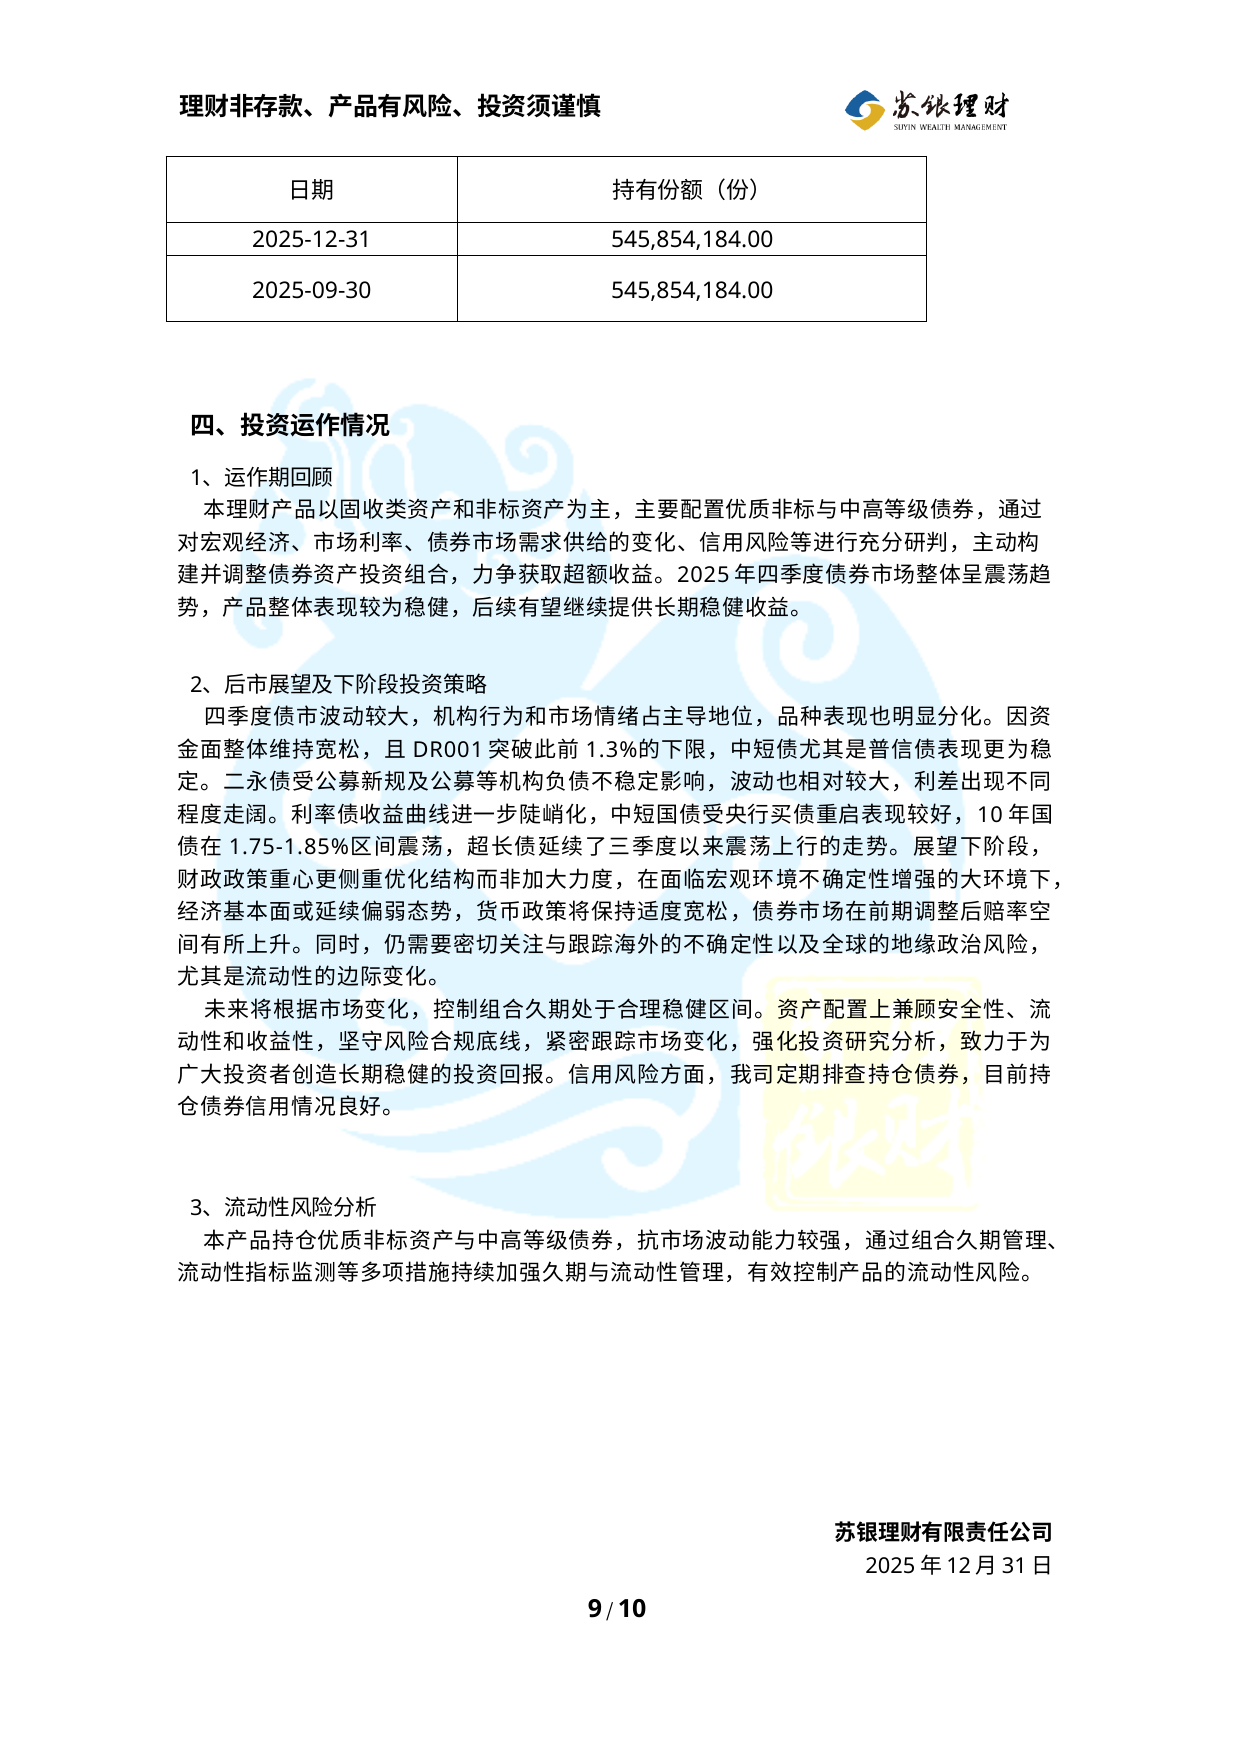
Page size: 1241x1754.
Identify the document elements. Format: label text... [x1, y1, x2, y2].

text 苏银理财有限责任公司 [177, 1515, 1053, 1547]
text 本理财产品以固收类资产和非标资产为主，主要配置优质非标与中高等级债券，通过对宏观经济、市场利率、债券市场需求供给的变化、信用风险等进行充分研判，主动构建并调整债券资产投资组合，力争获取超额收益。2025年四季度债券市场整体呈震荡趋势，产品整体表现较为稳健，后续有望继续提供长期稳健收益。 [177, 492, 1053, 622]
table_header 持有份额（份） [458, 157, 926, 222]
text 四季度债市波动较大，机构行为和市场情绪占主导地位，品种表现也明显分化。因资金面整体维持宽松，且DR001突破此前1.3%的下限，中短债尤其是普信债表现更为稳定。二永债受公募新规及公募等机构负债不稳定影响，波动也相对较大，利差出现不同程度走阔。利率债收益曲线进一步陡峭化，中短国债受央行买债重启表现较好，10年国债在1.75-1.85%区间震荡，超长债延续了三季度以来震荡上行的走势。展望下阶段，财政政策重心更侧重优化结构而非加大力度，在面临宏观环境不确定性增强的大环境下，经济基本面或延续偏弱态势，货币政策将保持适度宽松，债券市场在前期调整后赔率空间有所上升。同时，仍需要密切关注与跟踪海外的不确定性以及全球的地缘政治风险，尤其是流动性的边际变化。 未来将根据市场变化，控制组合久期处于合理稳健区间。资产配置上兼顾安全性、流动性和收益性，坚守风险合规底线，紧密跟踪市场变化，强化投资研究分析，致力于为广大投资者创造长期稳健的投资回报。信用风险方面，我司定期排查持仓债券，目前持仓债券信用情况良好。 [177, 699, 1053, 1121]
subtitle 3、流动性风险分析 [190, 1190, 1053, 1222]
picture [820, 72, 1039, 143]
text 本产品持仓优质非标资产与中高等级债券，抗市场波动能力较强，通过组合久期管理、流动性指标监测等多项措施持续加强久期与流动性管理，有效控制产品的流动性风险。 [177, 1222, 1053, 1287]
table_cell 545,854,184.00 [458, 256, 926, 321]
subtitle 四、投资运作情况 [190, 391, 1053, 456]
table_header 日期 [167, 157, 457, 222]
subtitle 2、后市展望及下阶段投资策略 [190, 666, 1053, 699]
subtitle 1、运作期回顾 [190, 459, 1053, 492]
text 2025年12月31日 [177, 1547, 1053, 1580]
table_cell 2025-12-31 [167, 223, 457, 255]
table_cell 545,854,184.00 [458, 223, 926, 255]
table_cell 2025-09-30 [167, 256, 457, 321]
